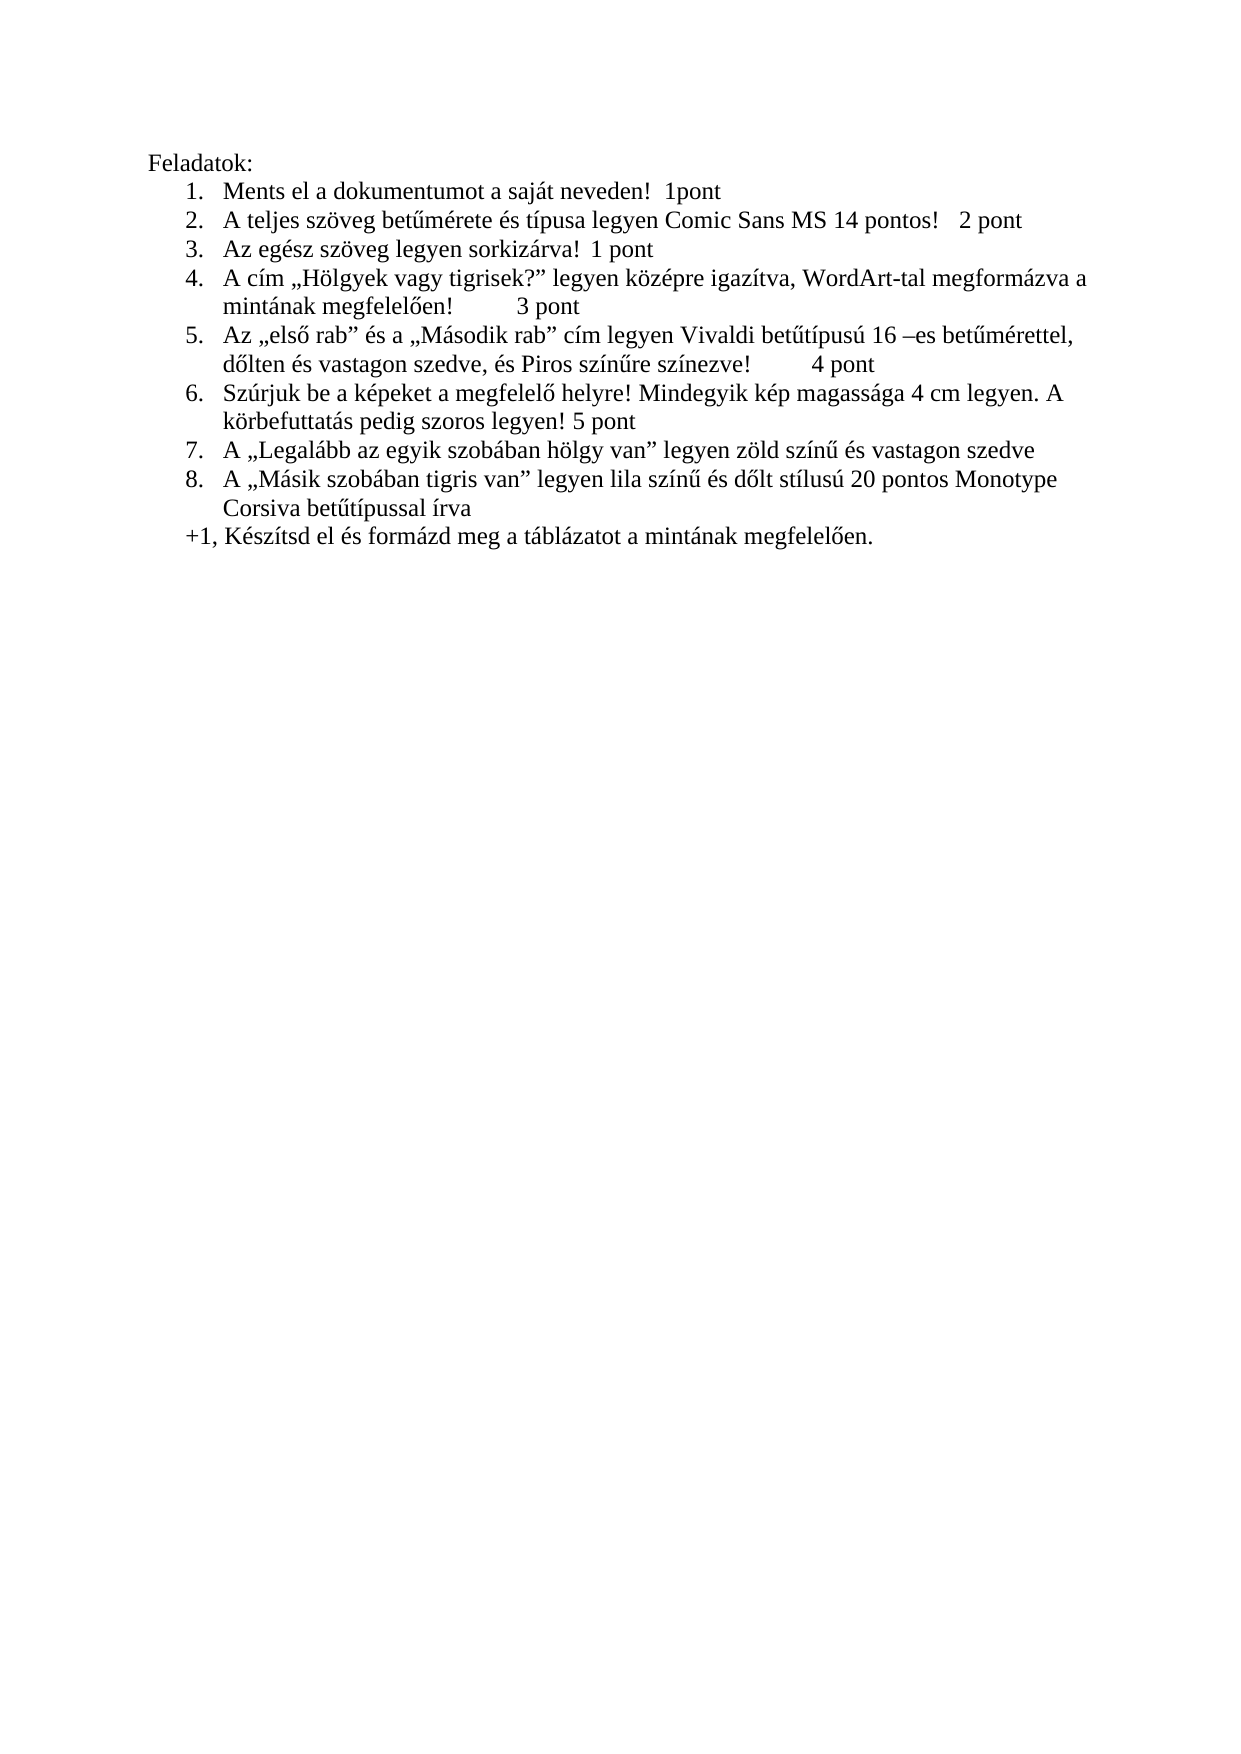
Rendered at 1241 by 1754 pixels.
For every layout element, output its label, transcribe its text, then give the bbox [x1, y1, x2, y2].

list Az egész szöveg legyen sorkizárva! 1 pont [185, 234, 1093, 263]
list Az „első rab” és a „Második rab” cím legyen Vivaldi betűtípusú 16 –es betűmérettel, dőlten és vastagon szedve, és Piros színűre színezve! 4 pont [185, 320, 1093, 378]
list A cím „Hölgyek vagy tigrisek?” legyen középre igazítva, WordArt-tal megformázva a mintának megfelelően! 3 pont [185, 263, 1093, 320]
list A teljes szöveg betűmérete és típusa legyen Comic Sans MS 14 pontos! 2 pont [185, 205, 1093, 234]
text Feladatok: [148, 148, 1093, 176]
text +1, Készítsd el és formázd meg a táblázatot a mintának megfelelően. [185, 521, 1093, 550]
list A „Legalább az egyik szobában hölgy van” legyen zöld színű és vastagon szedve [185, 435, 1093, 464]
list A „Másik szobában tigris van” legyen lila színű és dőlt stílusú 20 pontos Monotype Corsiva betűtípussal írva [185, 464, 1093, 521]
list Ments el a dokumentumot a saját neveden! 1pont [185, 176, 1093, 205]
list Szúrjuk be a képeket a megfelelő helyre! Mindegyik kép magassága 4 cm legyen. A körbefuttatás pedig szoros legyen! 5 pont [185, 378, 1093, 435]
